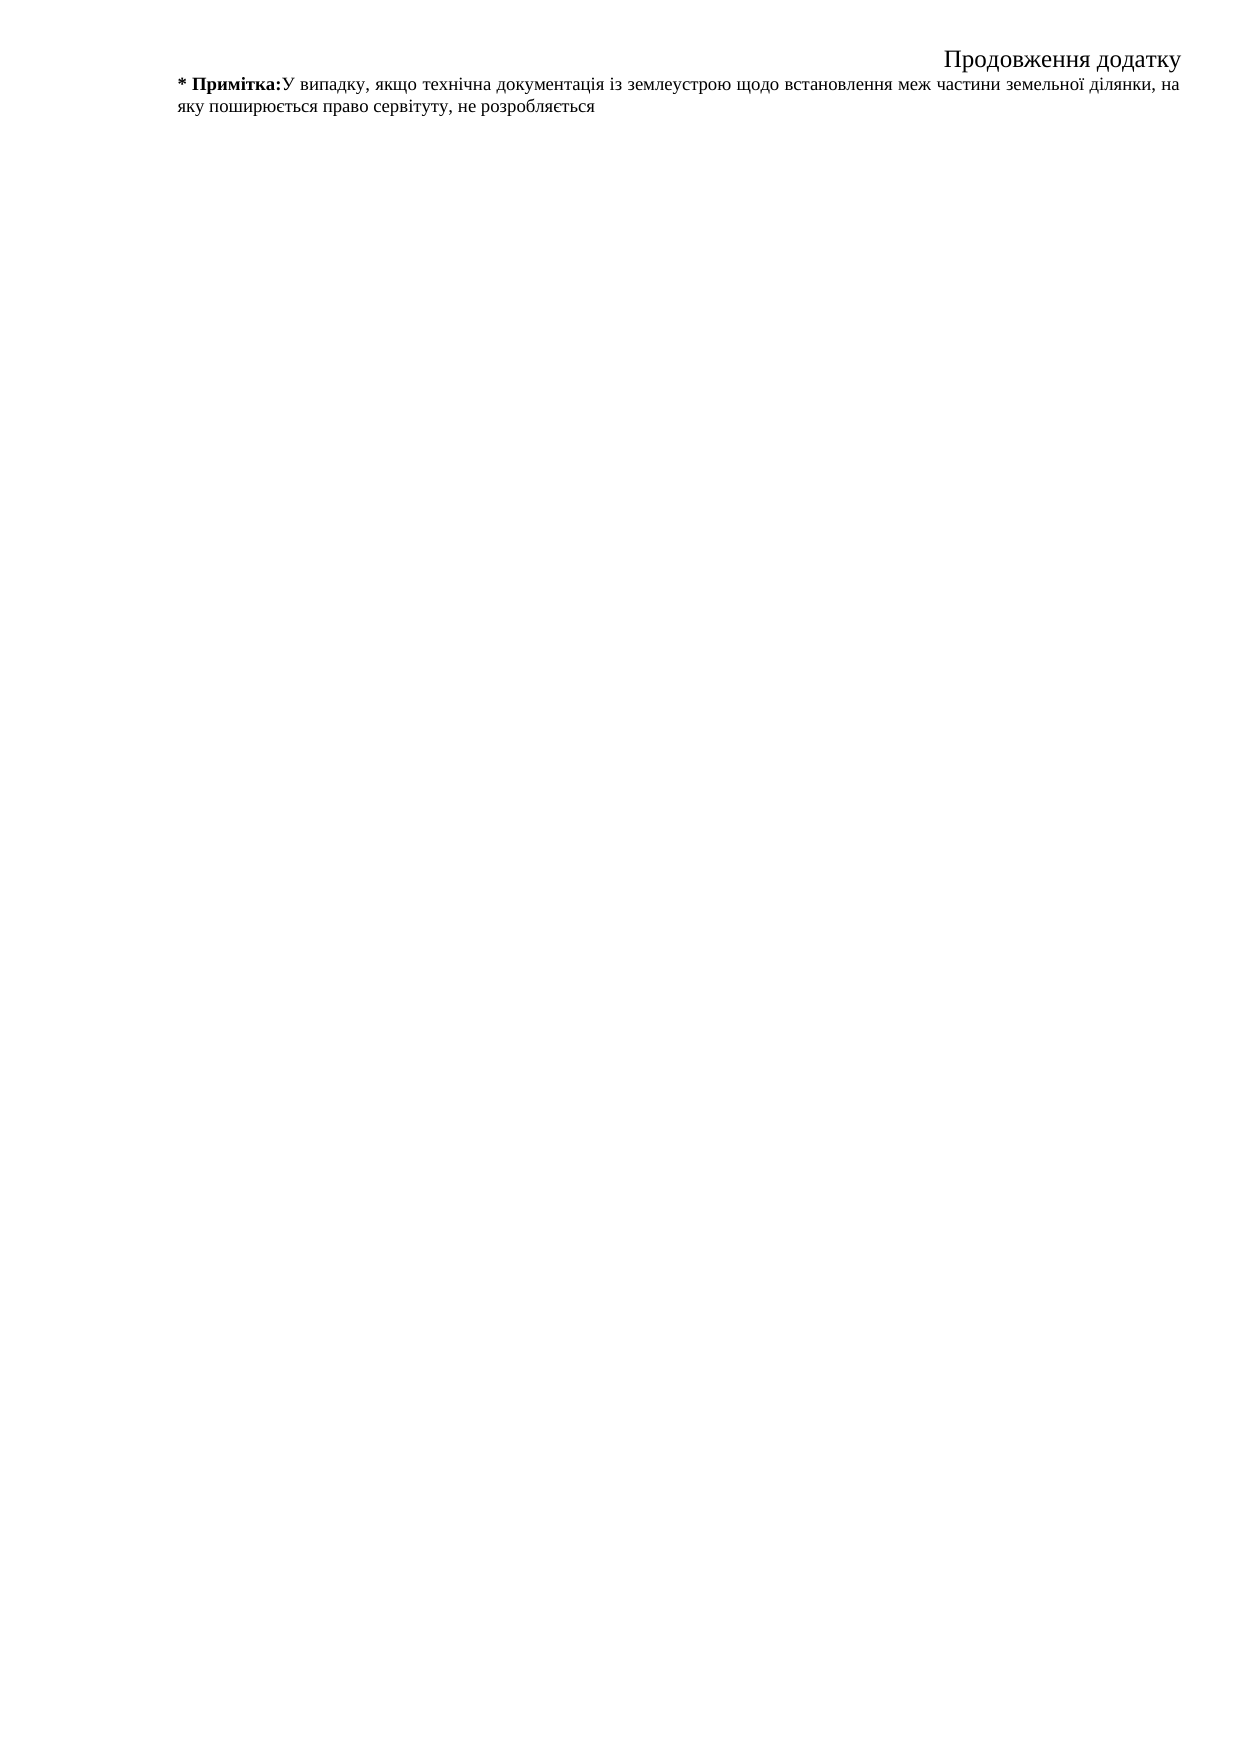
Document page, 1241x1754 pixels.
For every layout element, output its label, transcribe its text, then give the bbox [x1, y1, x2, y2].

text * Примітка:У випадку, якщо технічна документація із землеустрою щодо встановлення меж частини земельної ділянки, на яку поширюється право сервітуту, не розробляється [177, 73, 1181, 116]
